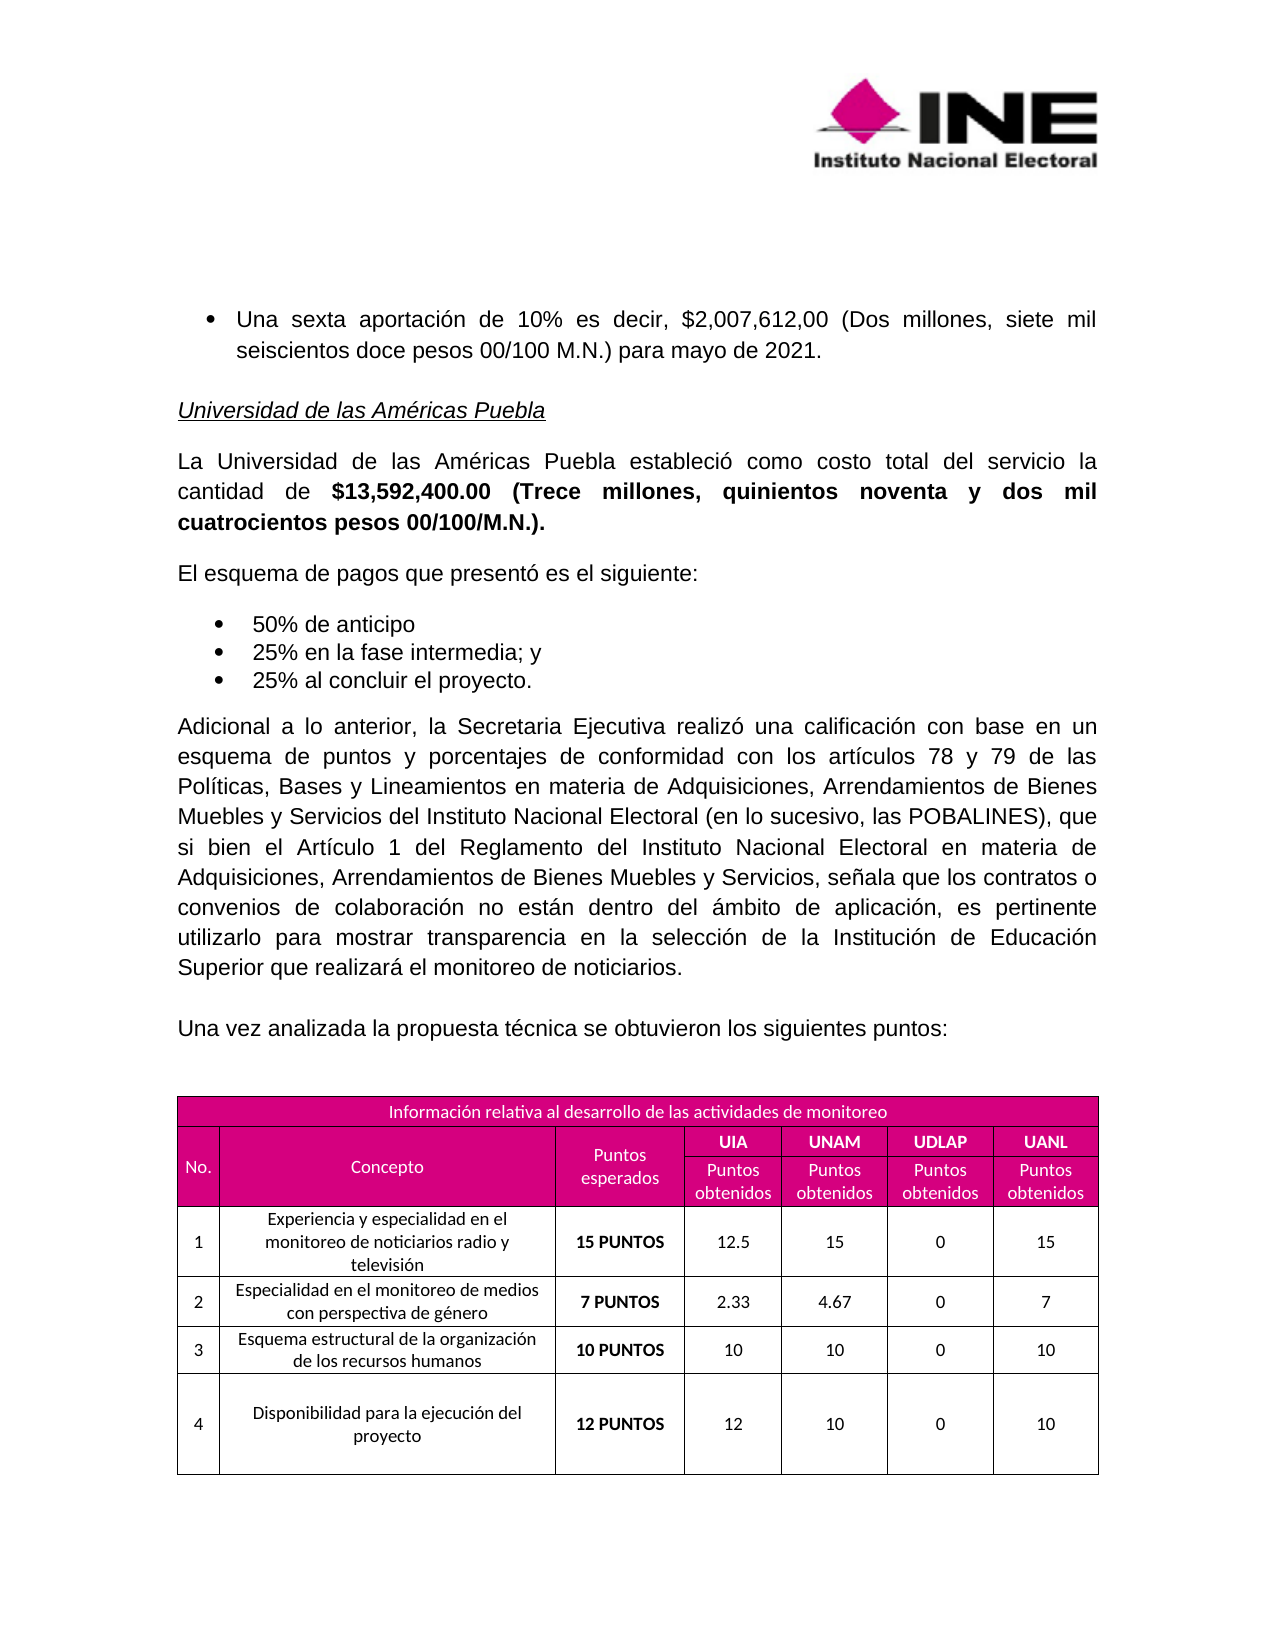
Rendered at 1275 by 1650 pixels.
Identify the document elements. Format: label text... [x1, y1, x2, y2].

table_cell 0 [888, 1374, 993, 1474]
table_cell 3 [178, 1327, 219, 1373]
text El esquema de pagos que presentó es el siguiente: [177, 559, 1098, 586]
table_cell 7 [994, 1277, 1098, 1326]
table_cell UNAM [782, 1127, 887, 1156]
table_cell UIA [685, 1127, 781, 1156]
table_cell Experiencia y especialidad en el monitoreo de noticiarios radio y televisión [220, 1207, 555, 1276]
table_cell Puntos obtenidos [685, 1157, 781, 1206]
table_cell No. [178, 1127, 219, 1206]
table_cell 10 [782, 1374, 887, 1474]
table_cell 2 [178, 1277, 219, 1326]
table_cell Disponibilidad para la ejecución del proyecto [220, 1374, 555, 1474]
text Universidad de las Américas Puebla [177, 397, 1098, 423]
table_cell Concepto [220, 1127, 555, 1206]
table_cell 2.33 [685, 1277, 781, 1326]
table_cell 10 [782, 1327, 887, 1373]
table_cell UDLAP [888, 1127, 993, 1156]
table_cell 10 [994, 1327, 1098, 1373]
table_cell Puntos obtenidos [782, 1157, 887, 1206]
table_cell 4.67 [782, 1277, 887, 1326]
table_cell Especialidad en el monitoreo de medios con perspectiva de género [220, 1277, 555, 1326]
table_cell Puntos obtenidos [888, 1157, 993, 1206]
table_cell 10 PUNTOS [556, 1327, 684, 1373]
table_cell UANL [994, 1127, 1098, 1156]
text Adicional a lo anterior, la Secretaria Ejecutiva realizó una calificación con base en un esquema de puntos y porcentajes de conformidad con los artículos 78 y 79 de las Políticas, Bases y Lineamientos en materia de Adquisiciones, Arrendamientos de Bienes Muebles y Servicios del Instituto Nacional Electoral (en lo sucesivo, las POBALINES), que si bien el Artículo 1 del Reglamento del Instituto Nacional Electoral en materia de Adquisiciones, Arrendamientos de Bienes Muebles y Servicios, señala que los contratos o convenios de colaboración no están dentro del ámbito de aplicación, es pertinente utilizarlo para mostrar transparencia en la selección de la Institución de Educación Superior que realizará el monitoreo de noticiarios. [177, 713, 1098, 981]
table_cell Esquema estructural de la organización de los recursos humanos [220, 1327, 555, 1373]
text La Universidad de las Américas Puebla estableció como costo total del servicio la cantidad de $13,592,400.00 (Trece millones, quinientos noventa y dos mil cuatrocientos pesos 00/100/M.N.). [177, 448, 1098, 535]
list 25% al concluir el proyecto. [215, 667, 1098, 694]
table_cell 0 [888, 1327, 993, 1373]
table_cell 15 [782, 1207, 887, 1276]
list 25% en la fase intermedia; y [215, 639, 1098, 665]
table_cell 0 [888, 1207, 993, 1276]
table_cell 12.5 [685, 1207, 781, 1276]
table_cell 12 PUNTOS [556, 1374, 684, 1474]
table_cell 0 [888, 1277, 993, 1326]
table_cell 1 [178, 1207, 219, 1276]
table_cell 15 PUNTOS [556, 1207, 684, 1276]
table_cell 15 [994, 1207, 1098, 1276]
text Una vez analizada la propuesta técnica se obtuvieron los siguientes puntos: [177, 1015, 1098, 1041]
table_cell 10 [685, 1327, 781, 1373]
table_cell Puntos esperados [556, 1127, 684, 1206]
table_cell 7 PUNTOS [556, 1277, 684, 1326]
table_cell 4 [178, 1374, 219, 1474]
table_cell 12 [685, 1374, 781, 1474]
list Una sexta aportación de 10% es decir, $2,007,612,00 (Dos millones, siete mil seiscientos doce pesos 00/100 M.N.) para mayo de 2021. [207, 306, 1098, 363]
table_cell Puntos obtenidos [994, 1157, 1098, 1206]
table_cell 10 [994, 1374, 1098, 1474]
list 50% de anticipo [215, 611, 1098, 637]
table_header Información relativa al desarrollo de las actividades de monitoreo [178, 1097, 1098, 1126]
